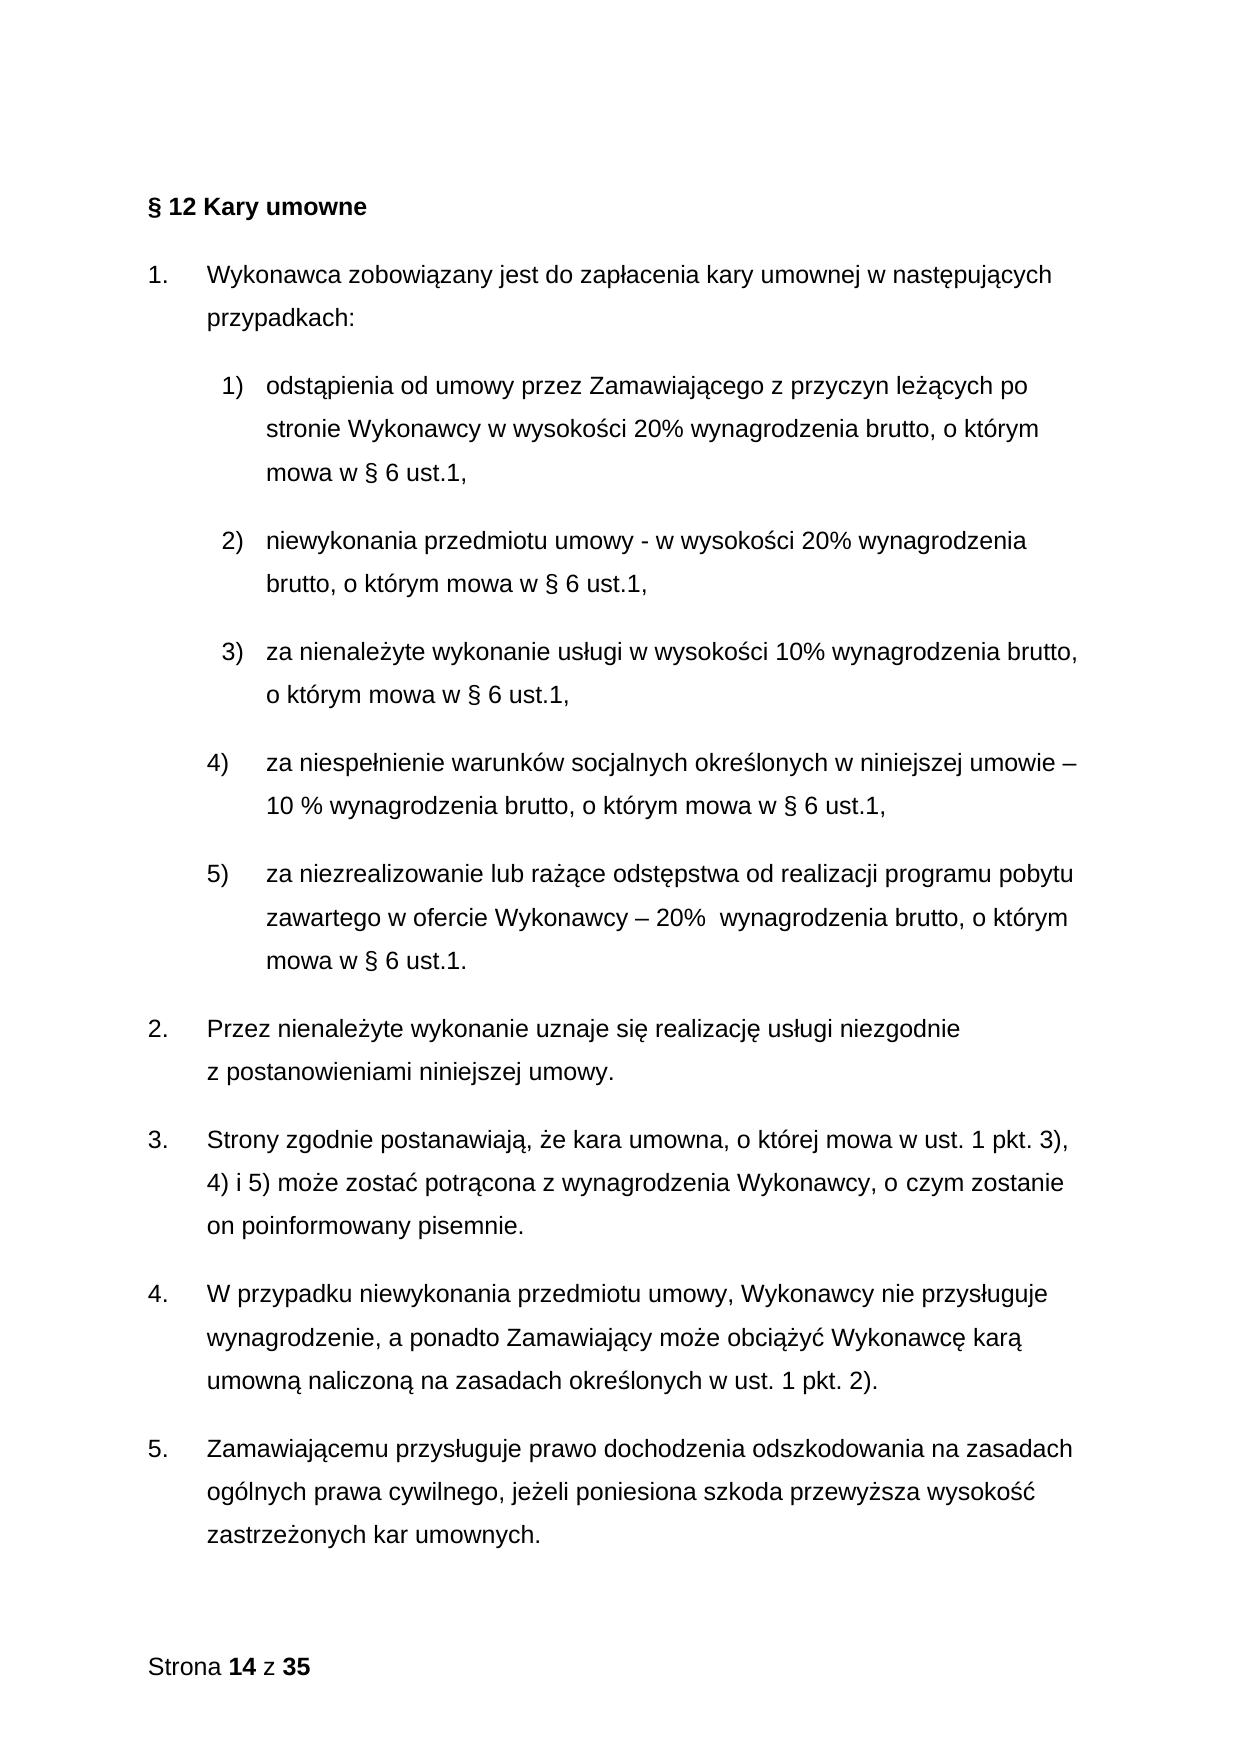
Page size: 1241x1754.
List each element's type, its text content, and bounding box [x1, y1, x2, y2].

list za niespełnienie warunków socjalnych określonych w niniejszej umowie – 10 % wynagrodzenia brutto, o którym mowa w § 6 ust.1, [207, 748, 1093, 820]
subtitle § 12 Kary umowne [148, 192, 1093, 221]
list Wykonawca zobowiązany jest do zapłacenia kary umownej w następujących przypadkach: [148, 260, 1093, 332]
list Przez nienależyte wykonanie uznaje się realizację usługi niezgodnie z postanowieniami niniejszej umowy. [148, 1014, 1093, 1086]
list Zamawiającemu przysługuje prawo dochodzenia odszkodowania na zasadach ogólnych prawa cywilnego, jeżeli poniesiona szkoda przewyższa wysokość zastrzeżonych kar umownych. [148, 1434, 1093, 1549]
list Strony zgodnie postanawiają, że kara umowna, o której mowa w ust. 1 pkt. 3), 4) i 5) może zostać potrącona z wynagrodzenia Wykonawcy, o czym zostanie on poinformowany pisemnie. [148, 1125, 1093, 1240]
list W przypadku niewykonania przedmiotu umowy, Wykonawcy nie przysługuje wynagrodzenie, a ponadto Zamawiający może obciążyć Wykonawcę karą umowną naliczoną na zasadach określonych w ust. 1 pkt. 2). [148, 1279, 1093, 1394]
list za niezrealizowanie lub rażące odstępstwa od realizacji programu pobytu zawartego w ofercie Wykonawcy – 20% wynagrodzenia brutto, o którym mowa w § 6 ust.1. [207, 859, 1093, 974]
list niewykonania przedmiotu umowy - w wysokości 20% wynagrodzenia brutto, o którym mowa w § 6 ust.1, [221, 526, 1093, 598]
list za nienależyte wykonanie usługi w wysokości 10% wynagrodzenia brutto, o którym mowa w § 6 ust.1, [221, 637, 1093, 709]
list odstąpienia od umowy przez Zamawiającego z przyczyn leżących po stronie Wykonawcy w wysokości 20% wynagrodzenia brutto, o którym mowa w § 6 ust.1, [221, 371, 1093, 486]
